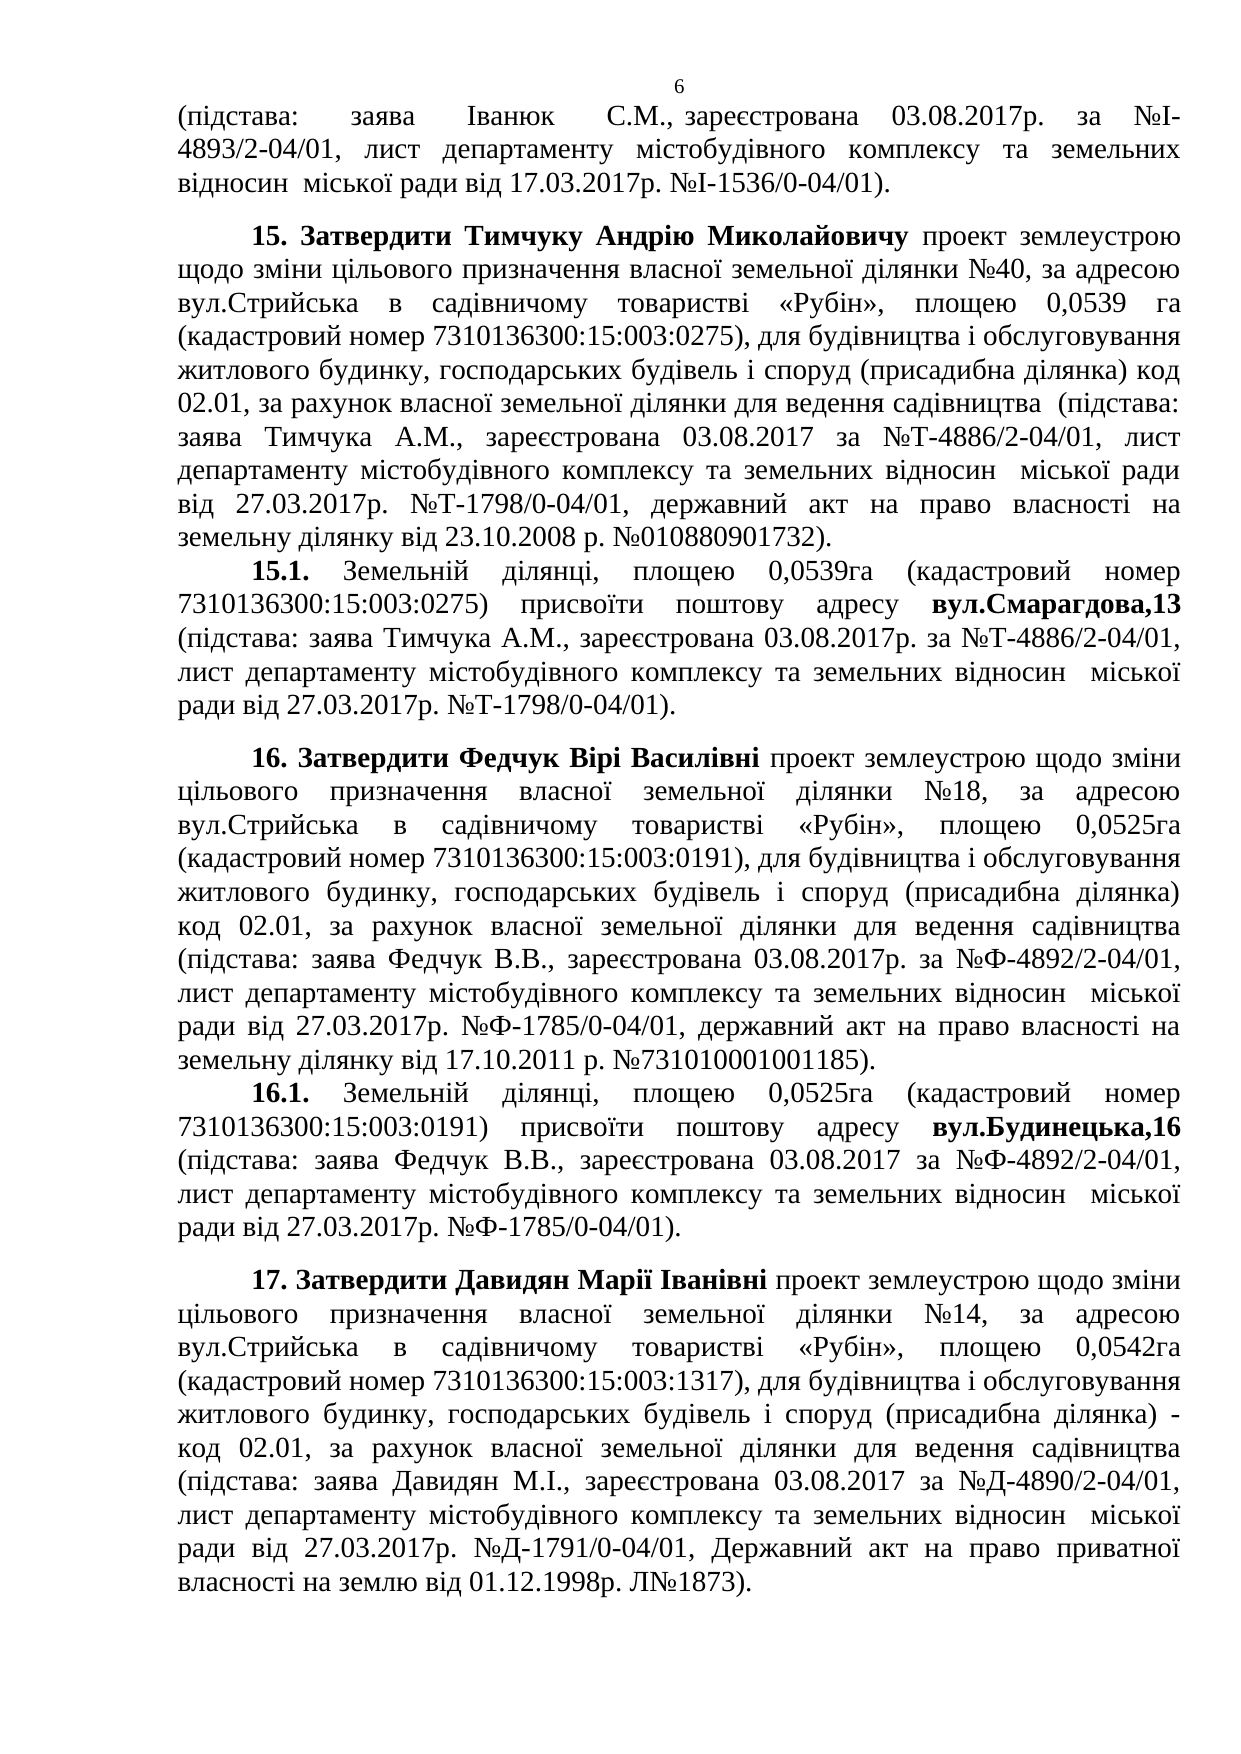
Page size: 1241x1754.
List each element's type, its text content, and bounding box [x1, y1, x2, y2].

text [177, 98, 1181, 198]
text 16. Затвердити Федчук Вірі Василівні проект землеустрою щодо зміни цільового призначення власної земельної ділянки №18, за адресою вул.Стрийська в садівничому товаристві «Рубін», площею 0,0525га (кадастровий номер 7310136300:15:003:0191), для будівництва і обслуговування житлового будинку, господарських будівель і споруд (присадибна ділянка) код 02.01, за рахунок власної земельної ділянки для ведення садівництва (підстава: заява Федчук В.В., зареєстрована 03.08.2017р. за №Ф-4892/2-04/01, лист департаменту містобудівного комплексу та земельних відносин міської ради від 27.03.2017р. №Ф-1785/0-04/01, державний акт на право власності на земельну ділянку від 17.10.2011 р. №731010001001185). [177, 740, 1181, 1075]
text 15.1. Земельній ділянці, площею 0,0539га (кадастровий номер 7310136300:15:003:0275) присвоїти поштову адресу вул.Смарагдова,13 (підстава: заява Тимчука А.М., зареєстрована 03.08.2017р. за №Т-4886/2-04/01, лист департаменту містобудівного комплексу та земельних відносин міської ради від 27.03.2017р. №Т-1798/0-04/01). [177, 553, 1181, 721]
text 15. Затвердити Тимчуку Андрію Миколайовичу проект землеустрою щодо зміни цільового призначення власної земельної ділянки №40, за адресою вул.Стрийська в садівничому товаристві «Рубін», площею (кадастровий номер 7310136300:15:003:0275), для будівництва і обслуговування житлового будинку, господарських будівель і споруд (присадибна ділянка) код 02.01, за рахунок власної земельної ділянки для ведення садівництва (підстава: заява Тимчука А.М., зареєстрована 03.08.2017 за №Т-4886/2-04/01, лист департаменту містобудівного комплексу та земельних відносин міської ради від 27.03.2017р. №Т-1798/0-04/01, державний акт на право власності на земельну ділянку від 23.10.2008 р. №010880901732). [177, 218, 1181, 553]
text 16.1. Земельній ділянці, площею 0,0525га (кадастровий номер 7310136300:15:003:0191) присвоїти поштову адресу вул.Будинецька,16 (підстава: заява Федчук В.В., зареєстрована 03.08.2017 за №Ф-4892/2-04/01, лист департаменту містобудівного комплексу та земельних відносин міської ради від 27.03.2017р. №Ф-1785/0-04/01). [177, 1075, 1181, 1243]
text 17. Затвердити Давидян Марії Іванівні проект землеустрою щодо зміни цільового призначення власної земельної ділянки №14, за адресою вул.Стрийська в садівничому товаристві «Рубін», площею 0,0542га (кадастровий номер 7310136300:15:003:1317), для будівництва і обслуговування житлового будинку, господарських будівель і споруд (присадибна ділянка) - код 02.01, за рахунок власної земельної ділянки для ведення садівництва (підстава: заява Давидян М.І., зареєстрована 03.08.2017 за №Д-4890/2-04/01, лист департаменту містобудівного комплексу та земельних відносин міської ради від 27.03.2017р. №Д-1791/0-04/01, Державний акт на право приватної власності на землю від 01.12.1998р. Л№1873). [177, 1262, 1181, 1598]
